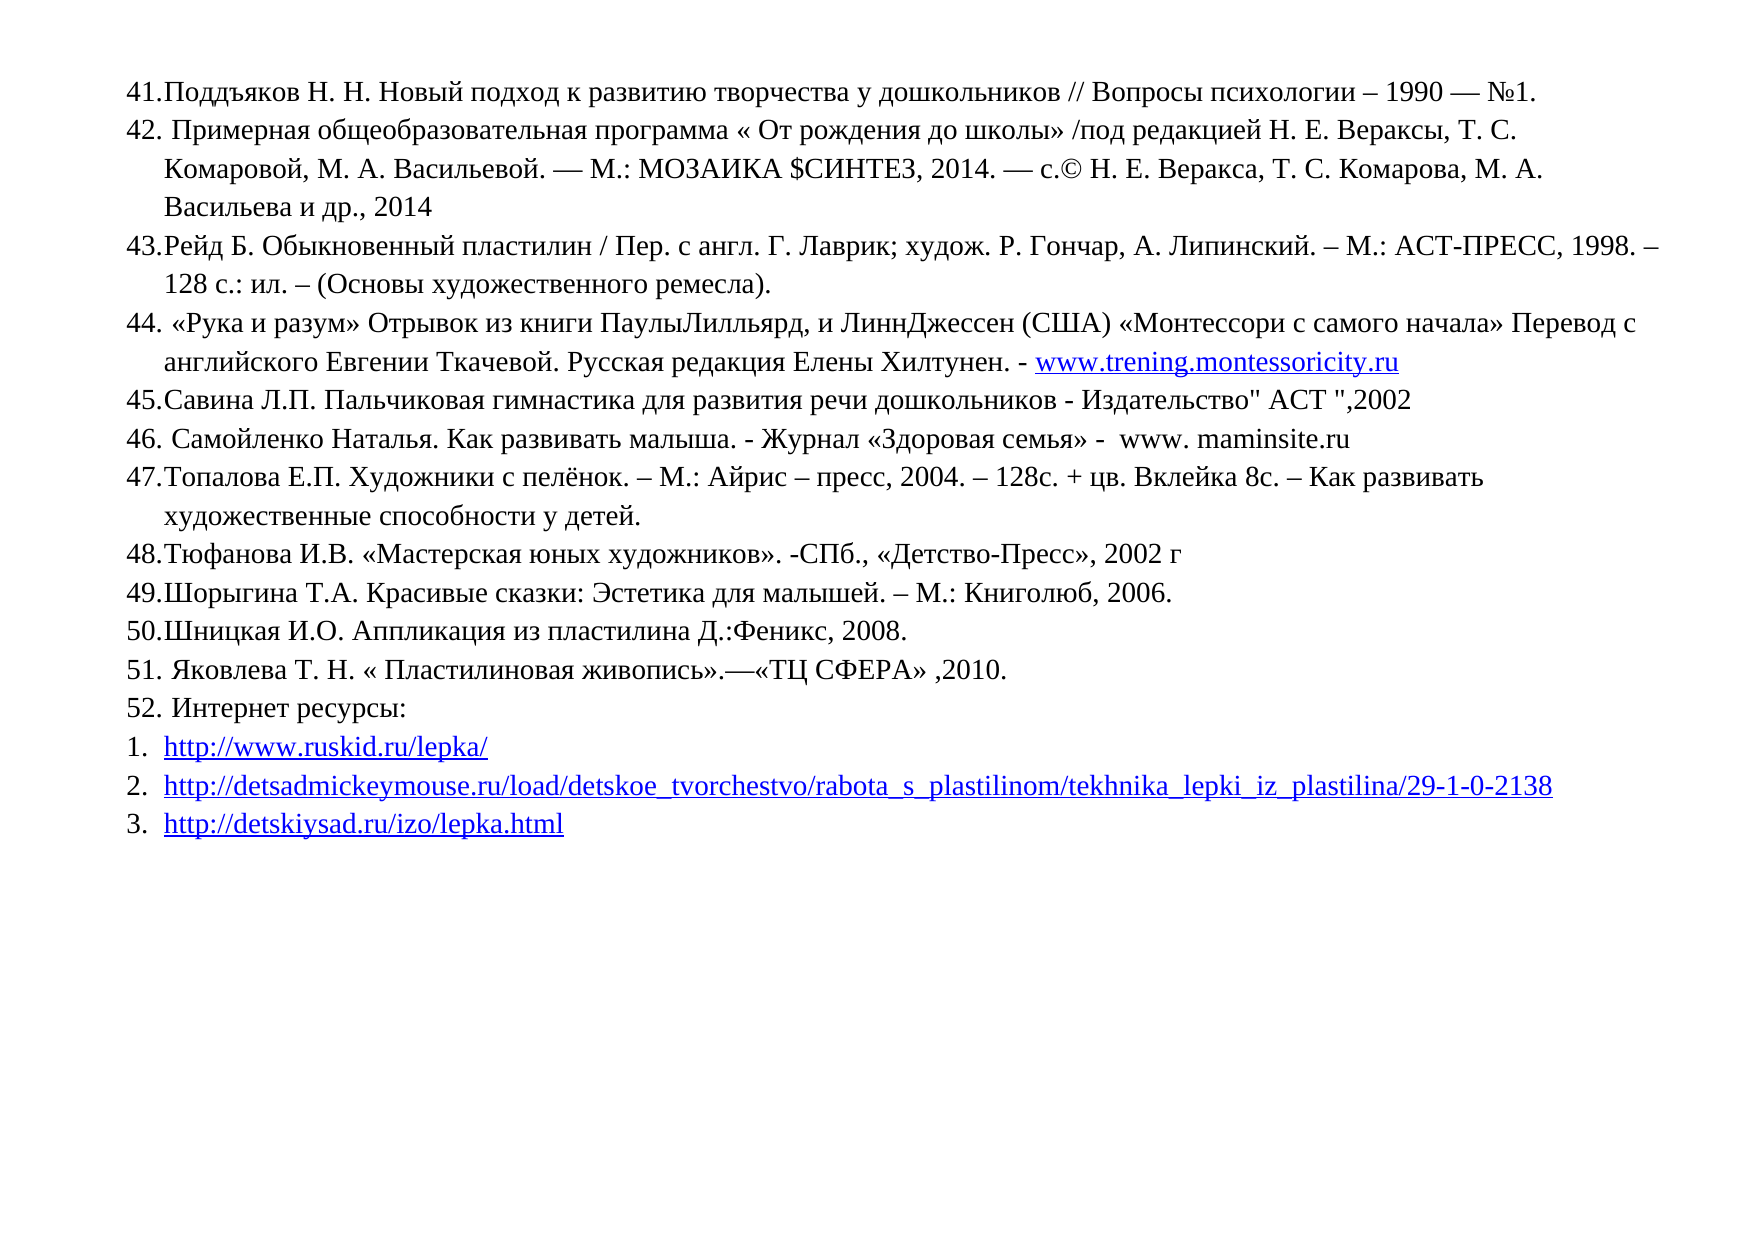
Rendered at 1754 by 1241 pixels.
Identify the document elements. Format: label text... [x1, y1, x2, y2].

list Самойленко Наталья. Как развивать малыша. - Журнал «Здоровая семья» - www. maminsite.ru [126, 421, 1665, 454]
list «Рука и разум» Отрывок из книги ПаулыЛилльярд, и ЛиннДжессен (США) «Монтессори с самого начала» Перевод с английского Евгении Ткачевой. Русская редакция Елены Хилтунен. - www.trening.montessoricity.ru [126, 305, 1665, 377]
list Поддъяков Н. Н. Новый подход к развитию творчества у дошкольников // Вопросы психологии – 1990 — №1. [126, 74, 1665, 107]
list http://detsadmickeymouse.ru/load/detskoe_tvorchestvo/rabota_s_plastilinom/tekhnika_lepki_iz_plastilina/29-1-0-2138 [126, 768, 1665, 801]
list Шницкая И.О. Аппликация из пластилина Д.:Феникс, 2008. [126, 613, 1665, 647]
list Савина Л.П. Пальчиковая гимнастика для развития речи дошкольников - Издательство" АСТ ",2002 [126, 382, 1665, 416]
list Яковлева Т. Н. « Пластилиновая живопись».—«ТЦ СФЕРА» ,2010. [126, 652, 1665, 686]
list Тюфанова И.В. «Мастерская юных художников». -СПб., «Детство-Пресс», 2002 г [126, 536, 1665, 570]
list http://www.ruskid.ru/lepka/ [126, 729, 1665, 763]
list http://detskiysad.ru/izo/lepka.html [126, 806, 1665, 840]
list Примерная общеобразовательная программа « От рождения до школы» /под редакцией Н. Е. Вераксы, Т. С. Комаровой, М. А. Васильевой. — М.: МОЗАИКА $СИНТЕЗ, 2014. — с.© Н. Е. Веракса, Т. С. Комарова, М. А. Васильева и др., 2014 [126, 112, 1665, 223]
list Рейд Б. Обыкновенный пластилин / Пер. с англ. Г. Лаврик; худож. Р. Гончар, А. Липинский. – М.: АСТ-ПРЕСС, 1998. – 128 с.: ил. – (Основы художественного ремесла). [126, 228, 1665, 300]
list Топалова Е.П. Художники с пелёнок. – М.: Айрис – пресс, 2004. – 128с. + цв. Вклейка 8с. – Как развивать художественные способности у детей. [126, 459, 1665, 531]
list Шорыгина Т.А. Красивые сказки: Эстетика для малышей. – М.: Книголюб, 2006. [126, 575, 1665, 608]
list Интернет ресурсы: [126, 691, 1665, 724]
